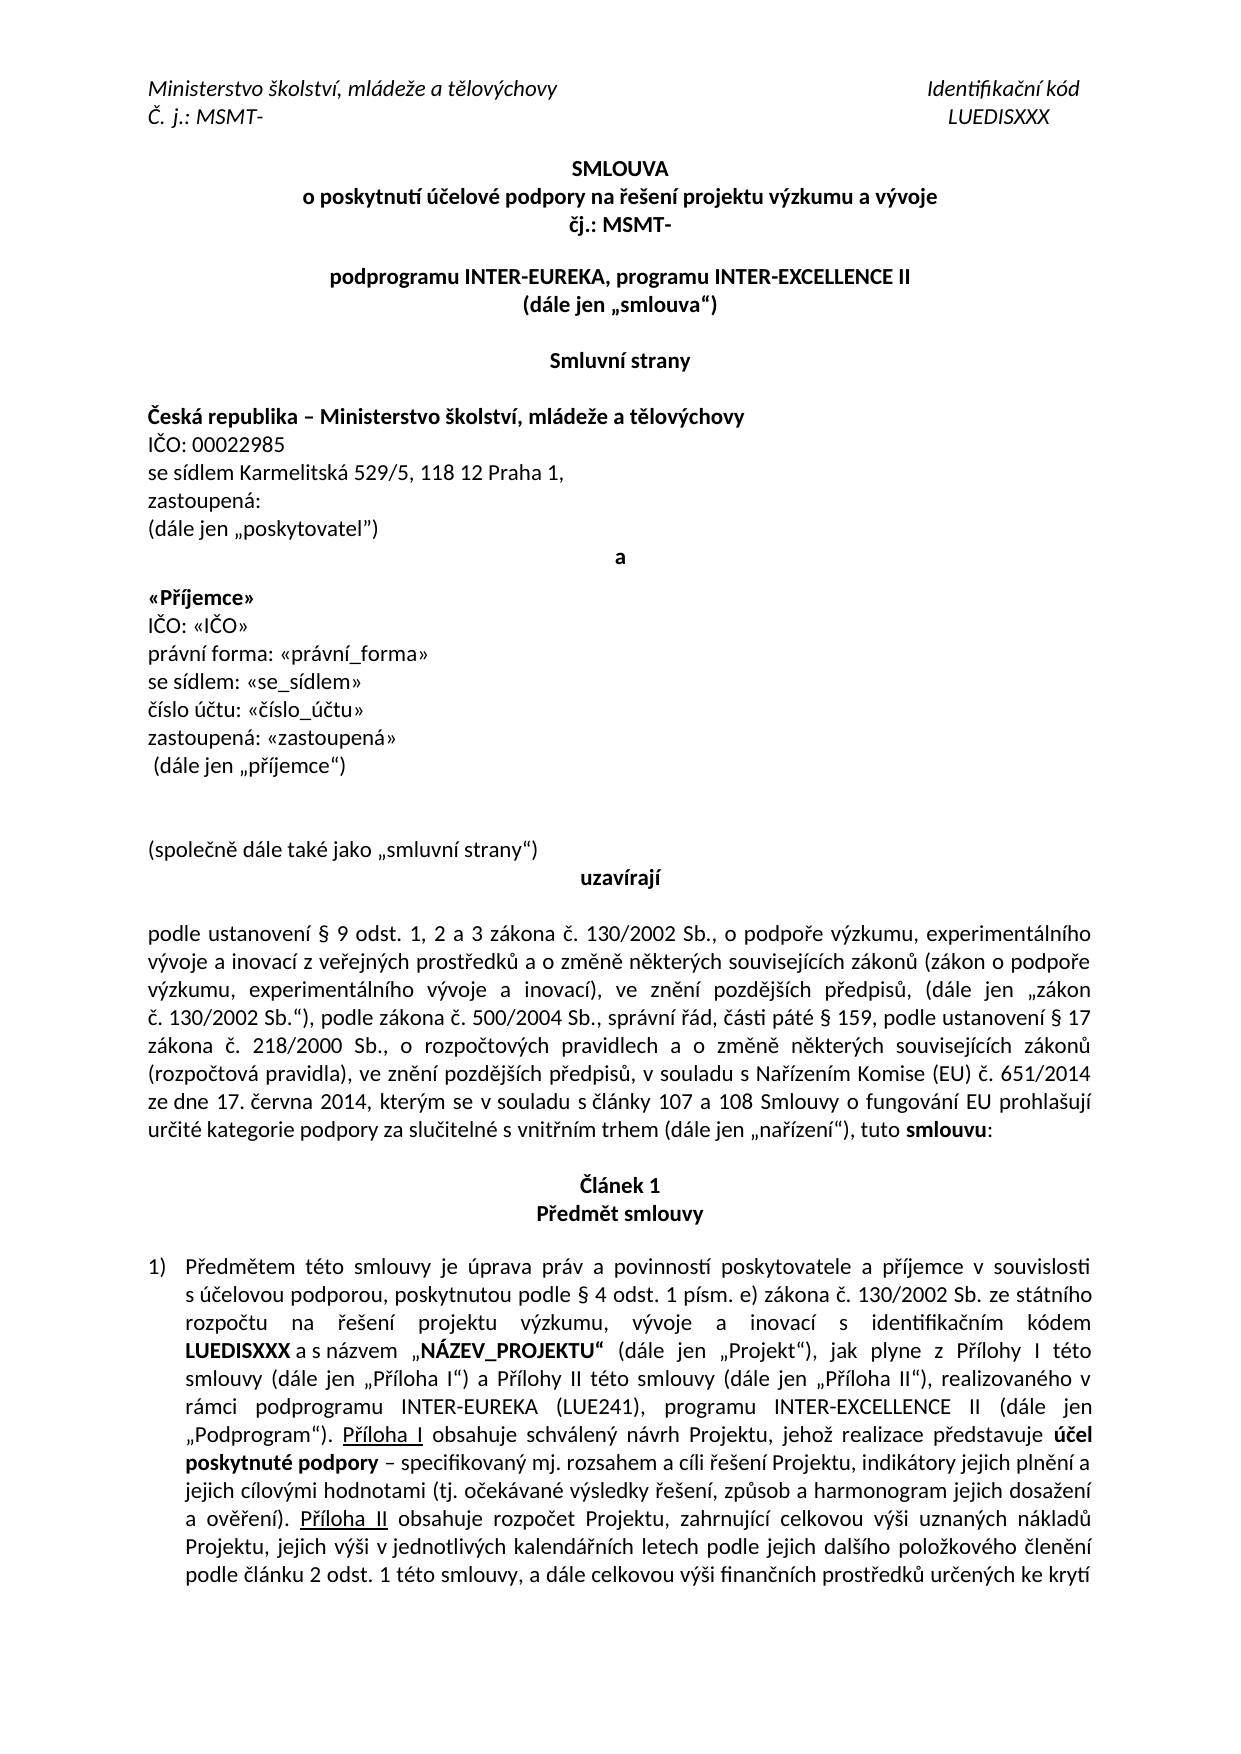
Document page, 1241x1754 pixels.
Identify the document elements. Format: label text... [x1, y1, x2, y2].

text se sídlem Karmelitská 529/5, 118 12 Praha 1, [148, 458, 1093, 486]
text «Příjemce» [148, 583, 1093, 611]
text číslo účtu: «číslo_účtu» [148, 695, 1093, 723]
text Předmět smlouvy [148, 1199, 1093, 1227]
text (dále jen „poskytovatel”) [148, 514, 1093, 542]
text Smluvní strany [148, 346, 1093, 374]
text podprogramu INTER-EUREKA, programu INTER-EXCELLENCE II [148, 262, 1093, 290]
text zastoupená: [148, 486, 1093, 514]
text podle ustanovení § 9 odst. 1, 2 a 3 zákona č. 130/2002 Sb., o podpoře výzkumu, experimentálního vývoje a inovací z veřejných prostředků a o změně některých souvisejících zákonů (zákon o podpoře výzkumu, experimentálního vývoje a inovací), ve znění pozdějších předpisů, (dále jen „zákon č. 130/2002 Sb.“), podle zákona č. 500/2004 Sb., správní řád, části páté § 159, podle ustanovení § 17 zákona č. 218/2000 Sb., o rozpočtových pravidlech a o změně některých souvisejících zákonů (rozpočtová pravidla), ve znění pozdějších předpisů, v souladu s Nařízením Komise (EU) č. 651/2014 ze dne 17. června 2014, kterým se v souladu s články 107 a 108 Smlouvy o fungování EU prohlašují určité kategorie podpory za slučitelné s vnitřním trhem (dále jen „nařízení“), tuto smlouvu: [148, 919, 1093, 1143]
text a [148, 542, 1093, 570]
text IČO: «IČO» [148, 611, 1093, 639]
text zastoupená: «zastoupená» [148, 723, 1093, 751]
text uzavírají [148, 863, 1093, 891]
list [148, 1252, 1093, 1588]
text (dále jen „příjemce“) [148, 751, 1093, 779]
text smlouva [148, 154, 1093, 182]
text právní forma: «právní_forma» [148, 639, 1093, 667]
text se sídlem: «se_sídlem» [148, 667, 1093, 695]
text o poskytnutí účelové podpory na řešení projektu výzkumu a vývoje [148, 182, 1093, 210]
text (společně dále také jako „smluvní strany“) [148, 835, 1093, 863]
text (dále jen „smlouva“) [148, 290, 1093, 318]
text IČO: 00022985 [148, 430, 1093, 458]
text Česká republika – Ministerstvo školství, mládeže a tělovýchovy [148, 402, 1093, 430]
text čj.: MSMT- [148, 210, 1093, 238]
